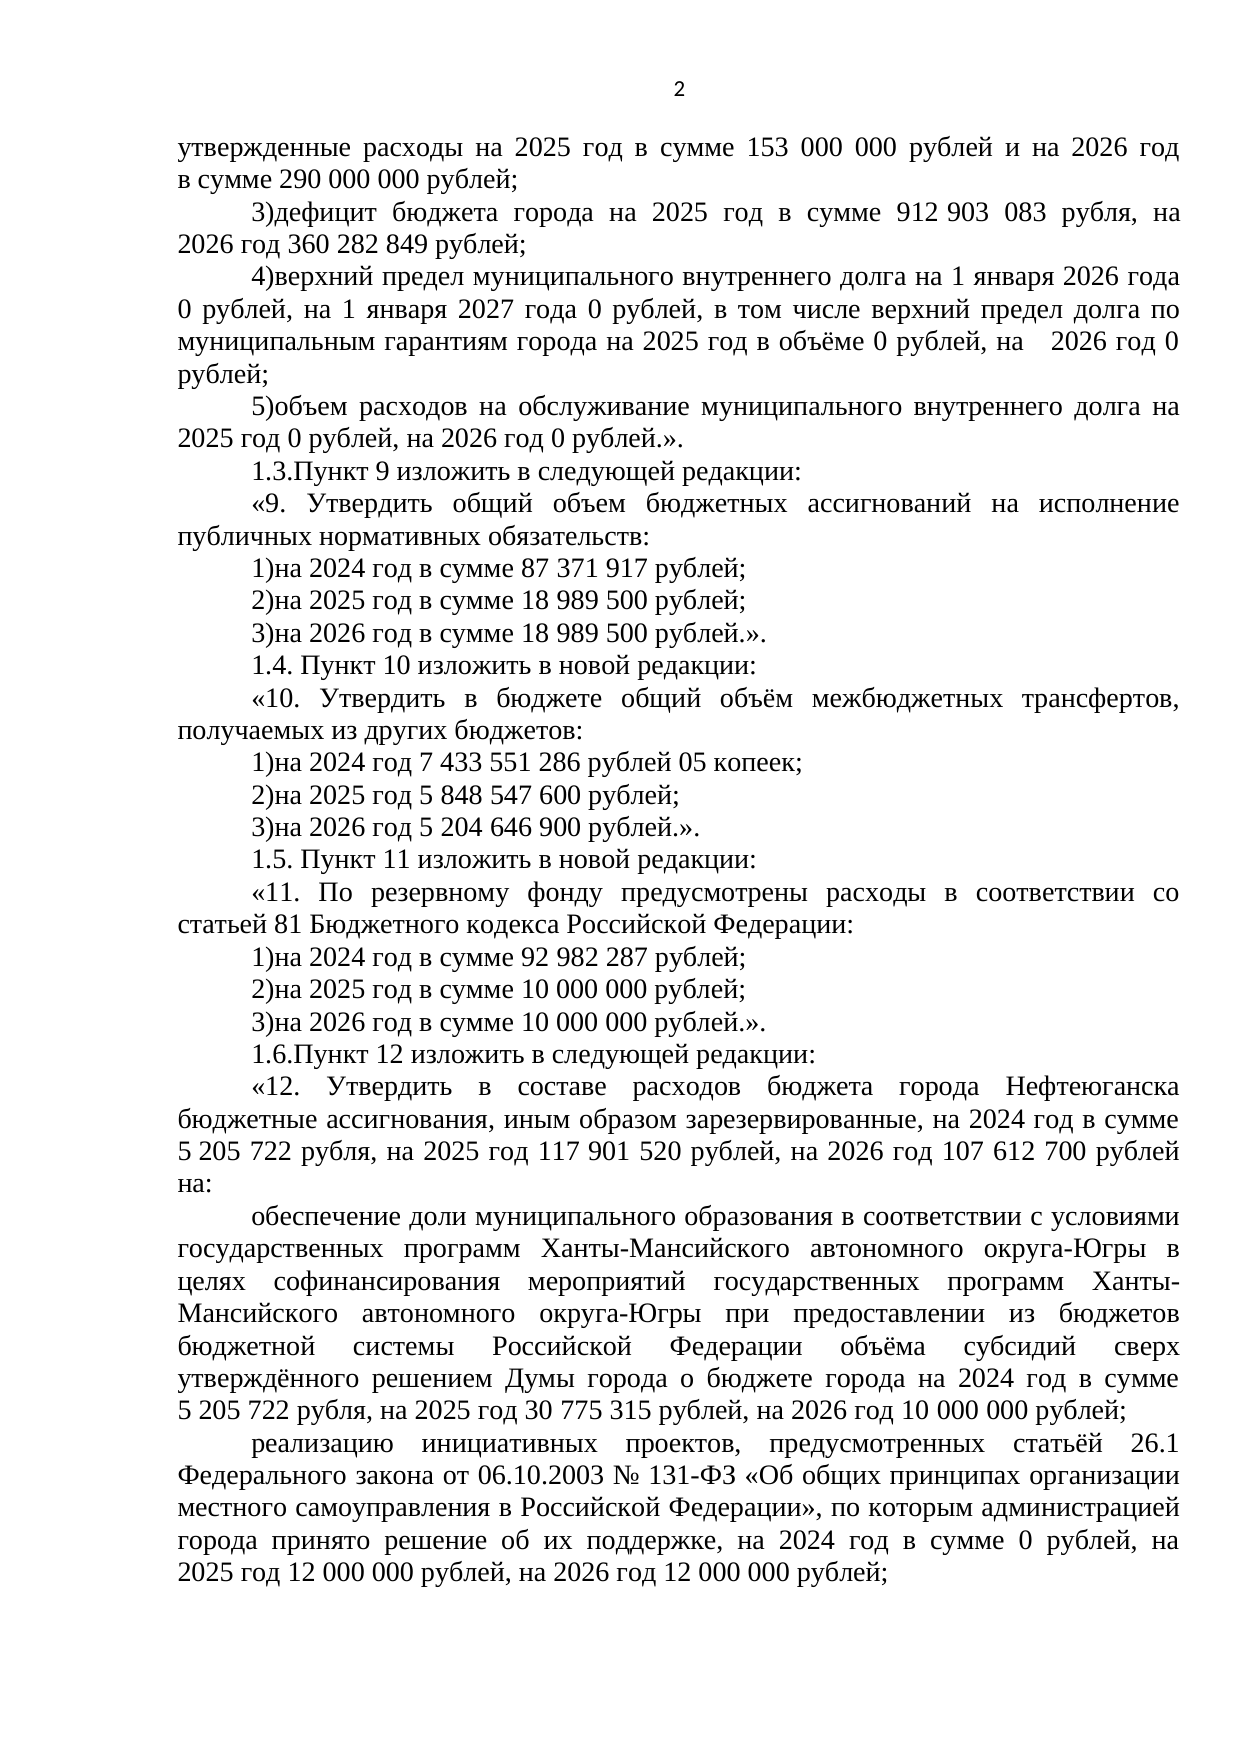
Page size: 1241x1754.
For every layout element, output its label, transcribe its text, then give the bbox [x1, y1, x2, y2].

text 4)верхний предел муниципального внутреннего долга на 1 января 2026 года 0 рублей, на 1 января 2027 года 0 рублей, в том числе верхний предел долга по муниципальным гарантиям города на 2025 год в объёме 0 рублей, на 2026 год 0 рублей; [177, 259, 1181, 389]
text «12. Утвердить в составе расходов бюджета города Нефтеюганска бюджетные ассигнования, иным образом зарезервированные, на 2024 год в сумме 5 205 722 рубля, на 2025 год 117 901 520 рублей, на 2026 год 107 612 700 рублей на: [177, 1069, 1181, 1199]
text 1)на 2024 год в сумме 92 982 287 рублей; [177, 940, 1181, 972]
text 1.5. Пункт 11 изложить в новой редакции: [177, 843, 1181, 875]
text 2)на 2025 год в сумме 18 989 500 рублей; [177, 583, 1181, 616]
text «10. Утвердить в бюджете общий объём межбюджетных трансфертов, получаемых из других бюджетов: [177, 681, 1181, 745]
text 2)на 2025 год 5 848 547 600 рублей; [177, 778, 1181, 810]
text 3)на 2026 год 5 204 646 900 рублей.». [177, 810, 1181, 843]
text «11. По резервному фонду предусмотрены расходы в соответствии со статьей 81 Бюджетного кодекса Российской Федерации: [177, 875, 1181, 940]
text 1)на 2024 год 7 433 551 286 рублей 05 копеек; [177, 745, 1181, 778]
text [177, 130, 1181, 195]
text 1)на 2024 год в сумме 87 371 917 рублей; [177, 551, 1181, 583]
text 3)на 2026 год в сумме 18 989 500 рублей.». [177, 616, 1181, 648]
text 1.3.Пункт 9 изложить в следующей редакции: [177, 454, 1181, 486]
text 1.6.Пункт 12 изложить в следующей редакции: [177, 1037, 1181, 1069]
text 1.4. Пункт 10 изложить в новой редакции: [177, 648, 1181, 681]
text «9. Утвердить общий объем бюджетных ассигнований на исполнение публичных нормативных обязательств: [177, 486, 1181, 551]
text 5)объем расходов на обслуживание муниципального внутреннего долга на 2025 год 0 рублей, на 2026 год 0 рублей.». [177, 389, 1181, 454]
text 3)на 2026 год в сумме 10 000 000 рублей.». [177, 1004, 1181, 1037]
text 2)на 2025 год в сумме 10 000 000 рублей; [177, 972, 1181, 1004]
text обеспечение доли муниципального образования в соответствии с условиями государственных программ Ханты-Мансийского автономного округа-Югры в целях софинансирования мероприятий государственных программ Ханты-Мансийского автономного округа-Югры при предоставлении из бюджетов бюджетной системы Российской Федерации объёма субсидий сверх утверждённого решением Думы города о бюджете города на 2024 год в сумме 5 205 722 рубля, на 2025 год 30 775 315 рублей, на 2026 год 10 000 000 рублей; [177, 1199, 1181, 1426]
text реализацию инициативных проектов, предусмотренных статьёй 26.1 Федерального закона от 06.10.2003 № 131-ФЗ «Об общих принципах организации местного самоуправления в Российской Федерации», по которым администрацией города принято решение об их поддержке, на 2024 год в сумме 0 рублей, на 2025 год 12 000 000 рублей, на 2026 год 12 000 000 рублей; [177, 1426, 1181, 1588]
text 3)дефицит бюджета города на 2025 год в сумме 912 903 083 рубля, на 2026 год 360 282 849 рублей; [177, 195, 1181, 259]
